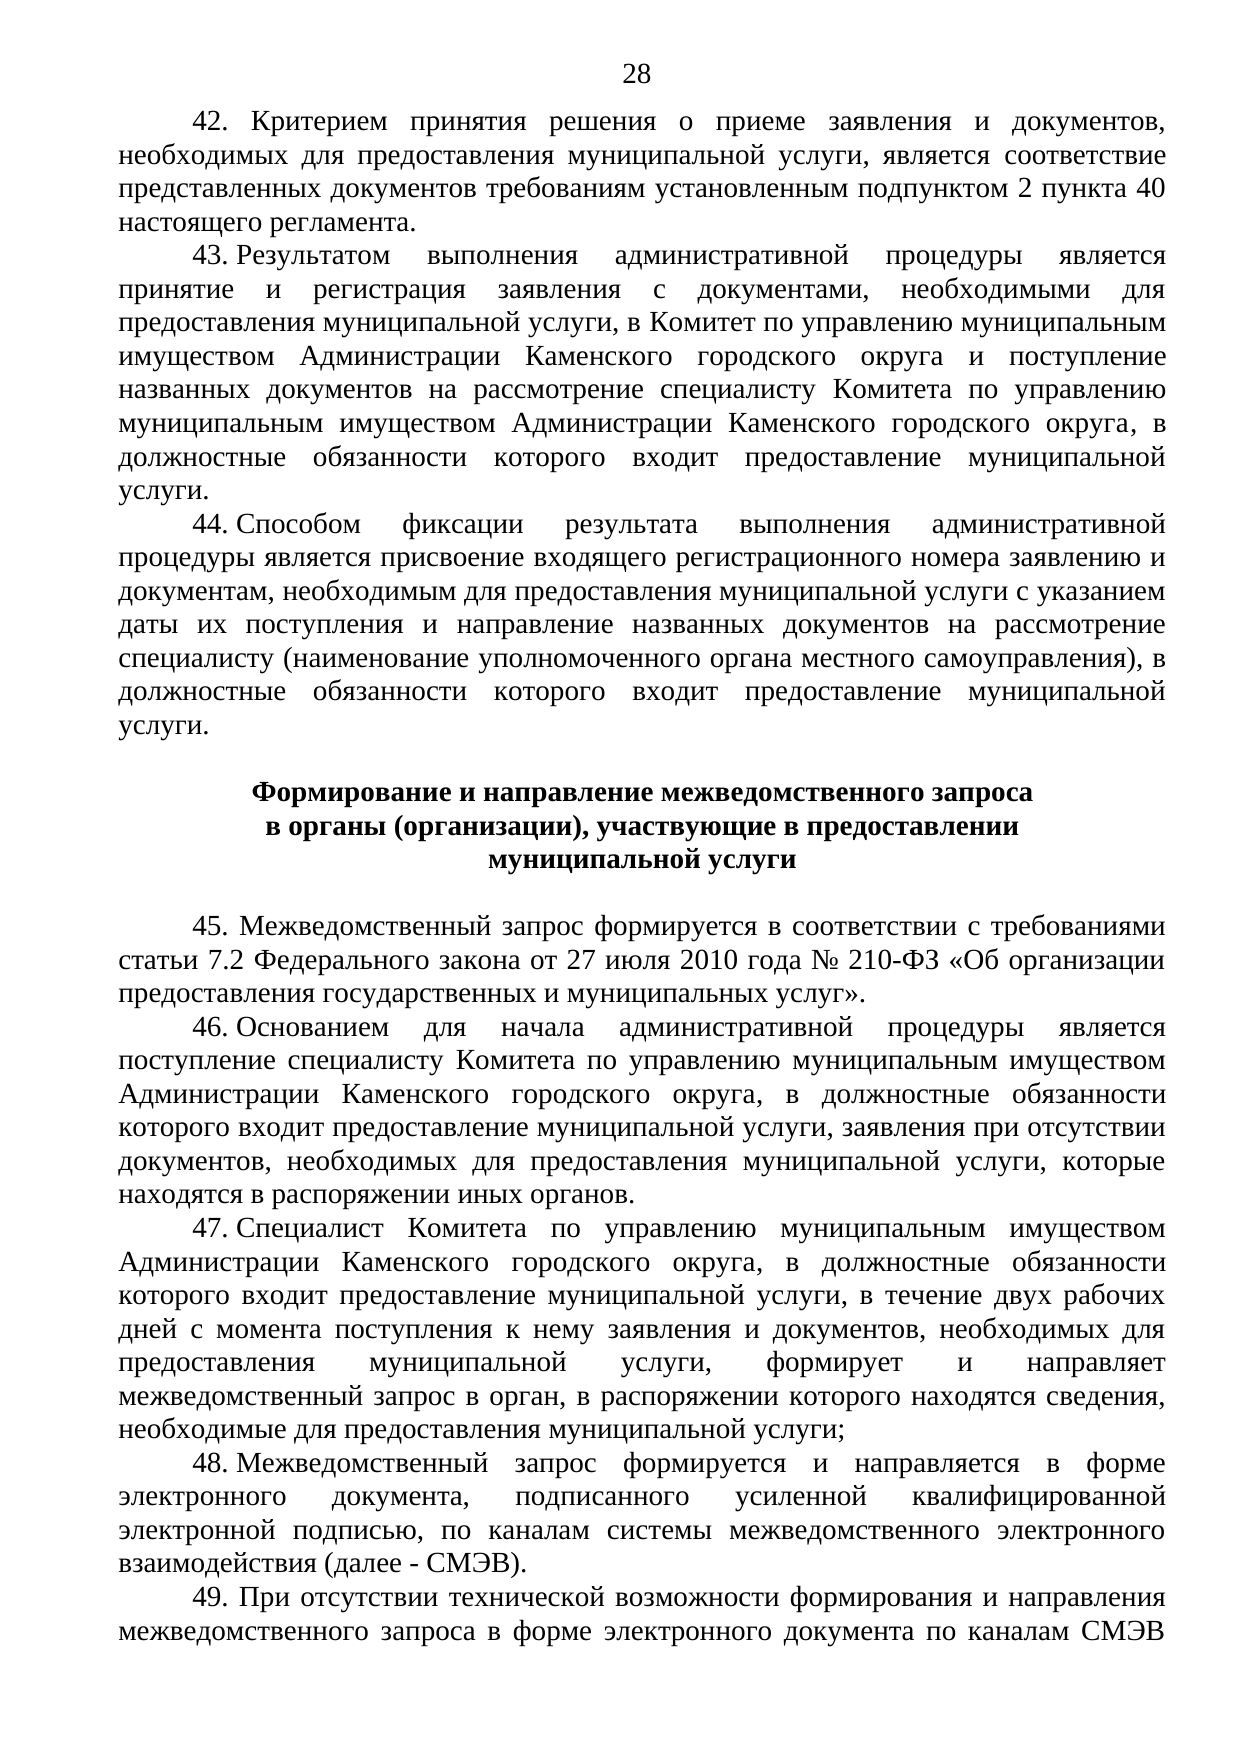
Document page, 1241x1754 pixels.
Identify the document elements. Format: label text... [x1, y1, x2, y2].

list 48. Межведомственный запрос формируется и направляется в форме электронного документа, подписанного усиленной квалифицированной электронной подписью, по каналам системы межведомственного электронного взаимодействия (далее - СМЭВ). [118, 1445, 1167, 1579]
list 47. Специалист Комитета по управлению муниципальным имуществом Администрации Каменского городского округа, в должностные обязанности которого входит предоставление муниципальной услуги, в течение двух рабочих дней с момента поступления к нему заявления и документов, необходимых для предоставления муниципальной услуги, формирует и направляет межведомственный запрос в орган, в распоряжении которого находятся сведения, необходимые для предоставления муниципальной услуги; [118, 1210, 1167, 1445]
text Формирование и направление межведомственного запроса [118, 774, 1167, 808]
text в органы (организации), участвующие в предоставлении [118, 808, 1167, 841]
text 43. Результатом выполнения административной процедуры является принятие и регистрация заявления с документами, необходимыми для предоставления муниципальной услуги, в Комитет по управлению муниципальным имуществом Администрации Каменского городского округа и поступление названных документов на рассмотрение специалисту Комитета по управлению муниципальным имуществом Администрации Каменского городского округа, в должностные обязанности которого входит предоставление муниципальной услуги. [118, 237, 1167, 506]
text 42. Критерием принятия решения о приеме заявления и документов, необходимых для предоставления муниципальной услуги, является соответствие представленных документов требованиям установленным подпунктом 2 пункта 40 настоящего регламента. [118, 103, 1167, 237]
text 44. Способом фиксации результата выполнения административной процедуры является присвоение входящего регистрационного номера заявлению и документам, необходимым для предоставления муниципальной услуги с указанием даты их поступления и направление названных документов на рассмотрение специалисту (наименование уполномоченного органа местного самоуправления), в должностные обязанности которого входит предоставление муниципальной услуги. [118, 506, 1167, 741]
text муниципальной услуги [118, 841, 1167, 875]
text 45. Межведомственный запрос формируется в соответствии с требованиями статьи 7.2 Федерального закона от 27 июля 2010 года № 210-ФЗ «Об организации предоставления государственных и муниципальных услуг». [118, 908, 1167, 1009]
text 46. Основанием для начала административной процедуры является поступление специалисту Комитета по управлению муниципальным имуществом Администрации Каменского городского округа, в должностные обязанности которого входит предоставление муниципальной услуги, заявления при отсутствии документов, необходимых для предоставления муниципальной услуги, которые находятся в распоряжении иных органов. [118, 1009, 1167, 1210]
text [118, 1579, 1167, 1646]
